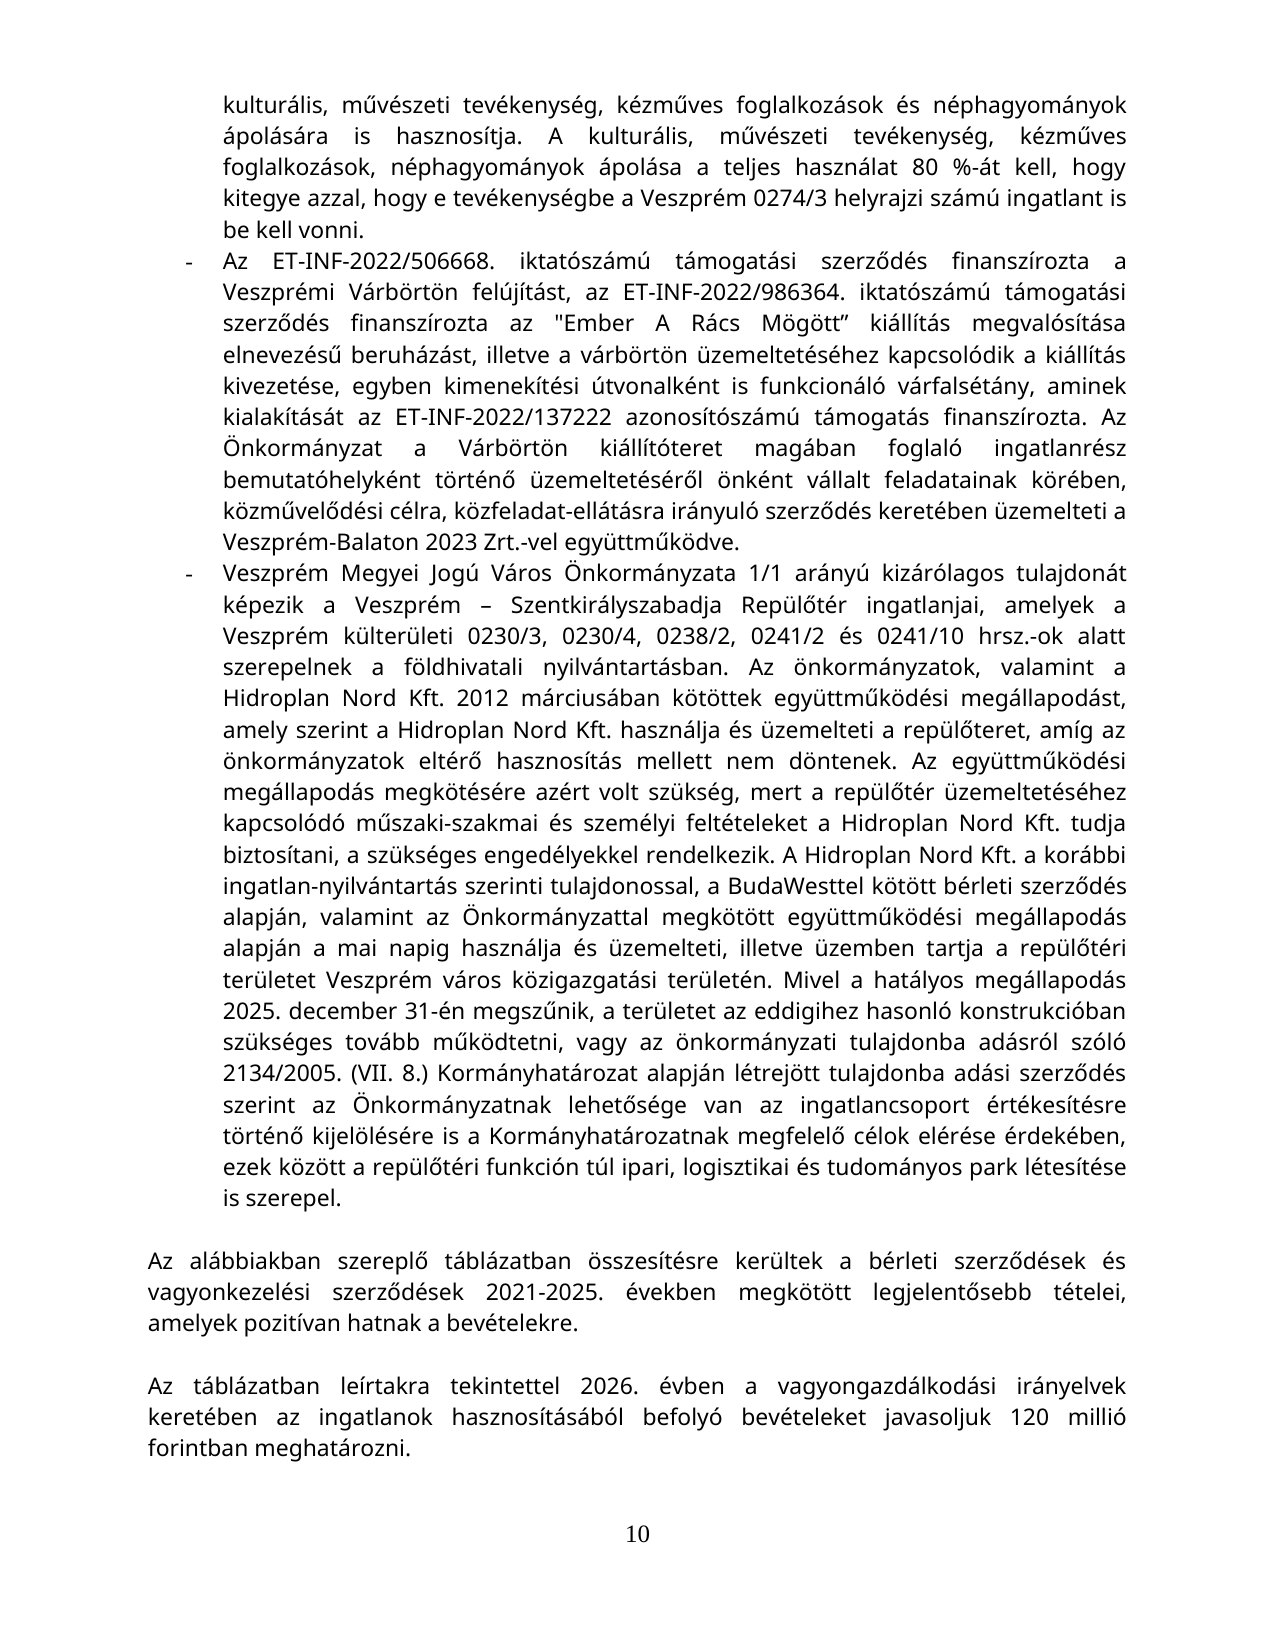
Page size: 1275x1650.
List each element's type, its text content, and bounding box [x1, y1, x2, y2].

list Az ET-INF-2022/506668. iktatószámú támogatási szerződés finanszírozta a Veszprémi Várbörtön felújítást, az ET-INF-2022/986364. iktatószámú támogatási szerződés finanszírozta az "Ember A Rács Mögött” kiállítás megvalósítása elnevezésű beruházást, illetve a várbörtön üzemeltetéséhez kapcsolódik a kiállítás kivezetése, egyben kimenekítési útvonalként is funkcionáló várfalsétány, aminek kialakítását az ET-INF-2022/137222 azonosítószámú támogatás finanszírozta. Az Önkormányzat a Várbörtön kiállítóteret magában foglaló ingatlanrész bemutatóhelyként történő üzemeltetéséről önként vállalt feladatainak körében, közművelődési célra, közfeladat-ellátásra irányuló szerződés keretében üzemelteti a Veszprém-Balaton 2023 Zrt.-vel együttműködve. [185, 245, 1127, 557]
list Veszprém Megyei Jogú Város Önkormányzata 1/1 arányú kizárólagos tulajdonát képezik a Veszprém – Szentkirályszabadja Repülőtér ingatlanjai, amelyek a Veszprém külterületi 0230/3, 0230/4, 0238/2, 0241/2 és 0241/10 hrsz.-ok alatt szerepelnek a földhivatali nyilvántartásban. Az önkormányzatok, valamint a Hidroplan Nord Kft. 2012 márciusában kötöttek együttműködési megállapodást, amely szerint a Hidroplan Nord Kft. használja és üzemelteti a repülőteret, amíg az önkormányzatok eltérő hasznosítás mellett nem döntenek. Az együttműködési megállapodás megkötésére azért volt szükség, mert a repülőtér üzemeltetéséhez kapcsolódó műszaki-szakmai és személyi feltételeket a Hidroplan Nord Kft. tudja biztosítani, a szükséges engedélyekkel rendelkezik. A Hidroplan Nord Kft. a korábbi ingatlan-nyilvántartás szerinti tulajdonossal, a BudaWesttel kötött bérleti szerződés alapján, valamint az Önkormányzattal megkötött együttműködési megállapodás alapján a mai napig használja és üzemelteti, illetve üzemben tartja a repülőtéri területet Veszprém város közigazgatási területén. Mivel a hatályos megállapodás 2025. december 31-én megszűnik, a területet az eddigihez hasonló konstrukcióban szükséges tovább működtetni, vagy az önkormányzati tulajdonba adásról szóló 2134/2005. (VII. 8.) Kormányhatározat alapján létrejött tulajdonba adási szerződés szerint az Önkormányzatnak lehetősége van az ingatlancsoport értékesítésre történő kijelölésére is a Kormányhatározatnak megfelelő célok elérése érdekében, ezek között a repülőtéri funkción túl ipari, logisztikai és tudományos park létesítése is szerepel. [185, 557, 1127, 1214]
text Az táblázatban leírtakra tekintettel 2026. évben a vagyongazdálkodási irányelvek keretében az ingatlanok hasznosításából befolyó bevételeket javasoljuk 120 millió forintban meghatározni. [148, 1370, 1127, 1464]
text Az alábbiakban szereplő táblázatban összesítésre kerültek a bérleti szerződések és vagyonkezelési szerződések 2021-2025. években megkötött legjelentősebb tételei, amelyek pozitívan hatnak a bevételekre. [148, 1245, 1127, 1339]
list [185, 89, 1127, 245]
